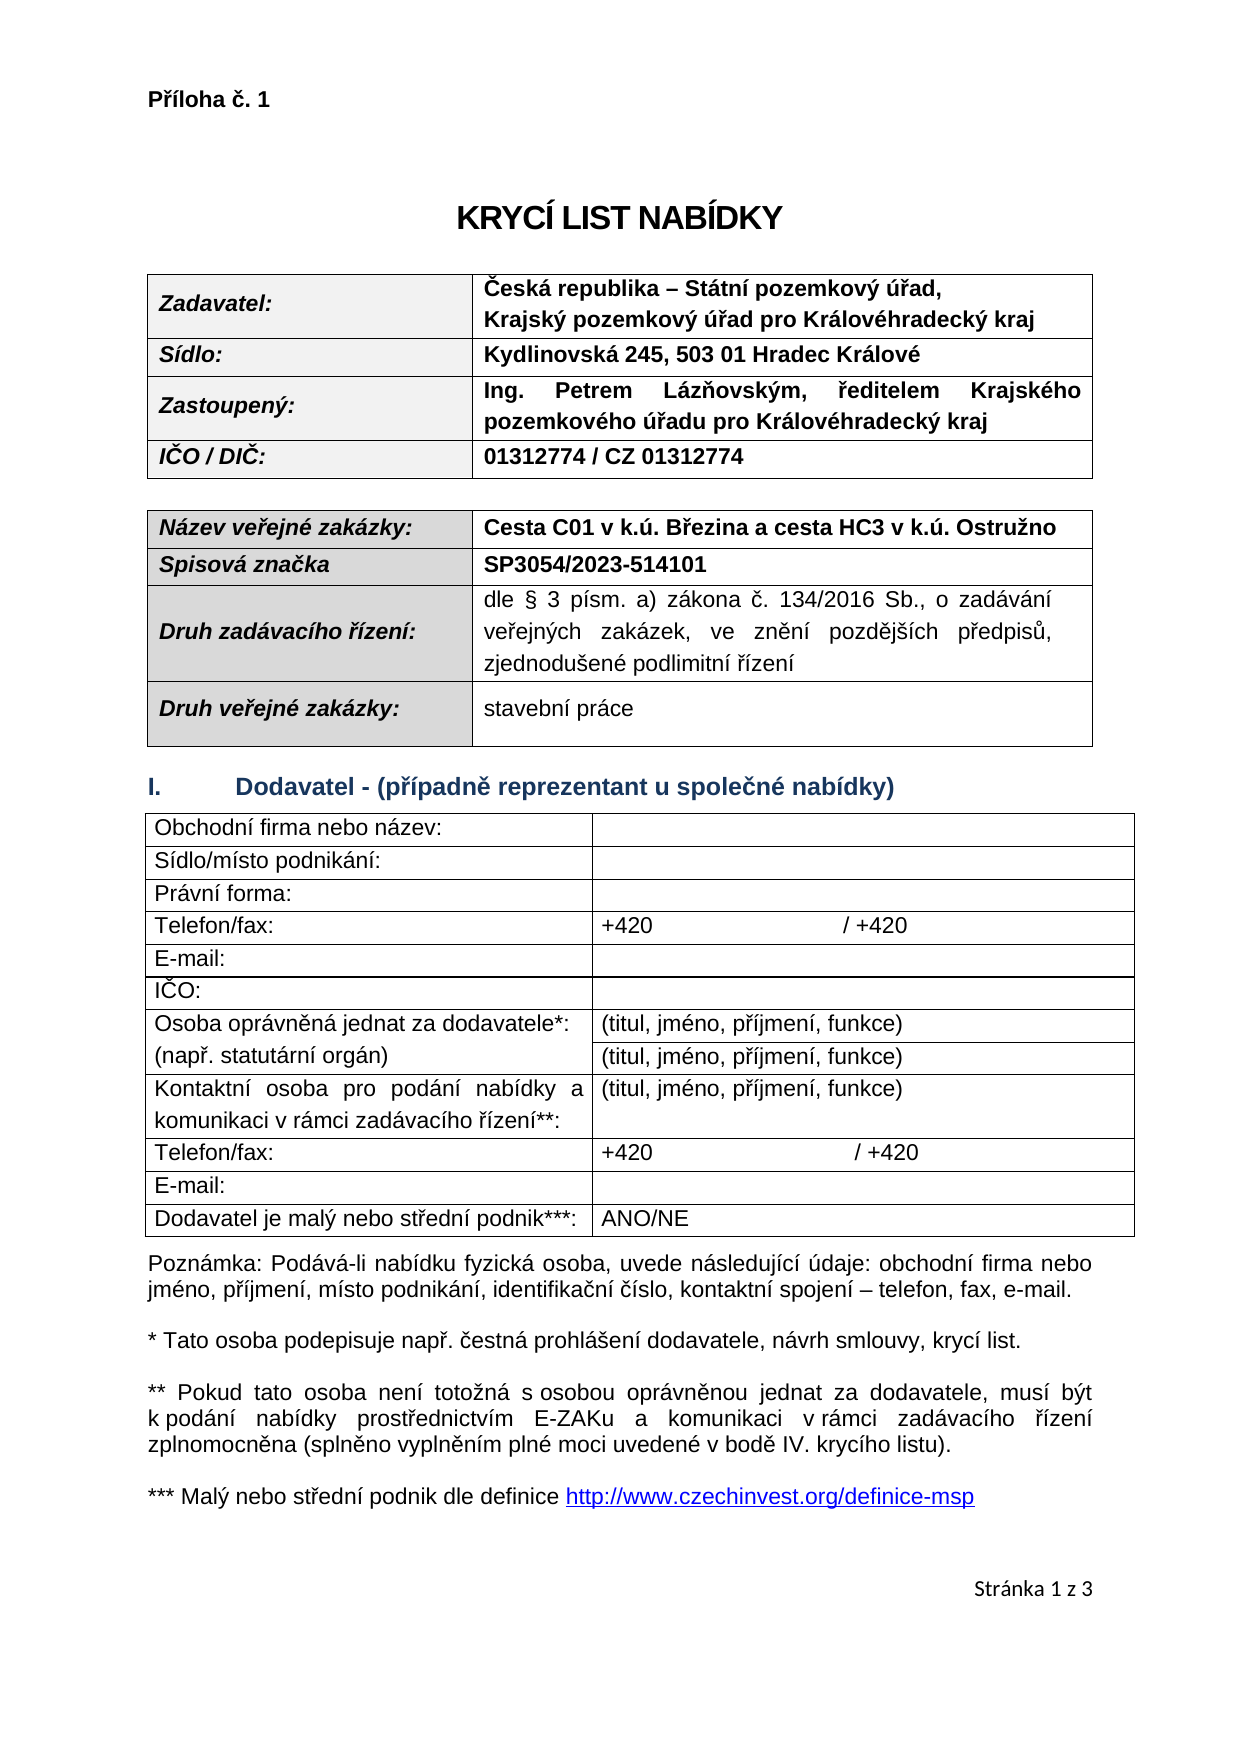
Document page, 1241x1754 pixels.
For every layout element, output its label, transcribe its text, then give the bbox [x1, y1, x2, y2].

table_cell SP3054/2023-514101 [473, 549, 1092, 585]
table_cell IČO: [146, 978, 592, 1009]
table_header Název veřejné zakázky: [148, 511, 472, 548]
table_cell +420 / +420 [593, 912, 1134, 944]
table_cell Dodavatel je malý nebo střední podnik***: [146, 1205, 592, 1236]
table_cell Sídlo: [148, 339, 472, 376]
table_cell (titul, jméno, příjmení, funkce) [593, 1043, 1134, 1074]
table_cell (titul, jméno, příjmení, funkce) [593, 1075, 1134, 1138]
table_cell E-mail: [146, 945, 592, 976]
table_header Zadavatel: [148, 275, 472, 338]
table_cell Kontaktní osoba pro podání nabídky a komunikaci v rámci zadávacího řízení**: [146, 1075, 592, 1138]
table_cell [593, 880, 1134, 911]
text *** Malý nebo střední podnik dle definice http://www.czechinvest.org/definice-msp [148, 1483, 1093, 1509]
table_cell [593, 978, 1134, 1009]
table_cell [593, 945, 1134, 976]
table_cell Telefon/fax: [146, 912, 592, 944]
table_cell dle § 3 písm. a) zákona č. 134/2016 Sb., o zadávání veřejných zakázek, ve znění pozdějších předpisů, zjednodušené podlimitní řízení [473, 586, 1092, 681]
table_cell Kydlinovská 245, 503 01 Hradec Králové [473, 339, 1092, 376]
table_cell E-mail: [146, 1172, 592, 1203]
table_cell (titul, jméno, příjmení, funkce) [593, 1010, 1134, 1042]
table_cell stavební práce [473, 682, 1092, 746]
table_cell Sídlo/místo podnikání: [146, 847, 592, 878]
table_cell Ing. Petrem Lázňovským, ředitelem Krajského pozemkového úřadu pro Královéhradecký kraj [473, 377, 1092, 440]
table_cell Spisová značka [148, 549, 472, 585]
text Poznámka: Podává-li nabídku fyzická osoba, uvede následující údaje: obchodní firma nebo jméno, příjmení, místo podnikání, identifikační číslo, kontaktní spojení – telefon, fax, e-mail. [148, 1250, 1093, 1302]
table_header Česká republika – Státní pozemkový úřad, Krajský pozemkový úřad pro Královéhradecký kraj [473, 275, 1092, 338]
text * Tato osoba podepisuje např. čestná prohlášení dodavatele, návrh smlouvy, krycí list. [148, 1327, 1093, 1354]
table_cell Právní forma: [146, 880, 592, 911]
title Krycí list nabídky [148, 198, 1093, 236]
table_cell IČO / DIČ: [148, 441, 472, 477]
table_header Obchodní firma nebo název: [146, 814, 592, 846]
table_cell 01312774 / CZ 01312774 [473, 441, 1092, 477]
table_cell ANO/NE [593, 1205, 1134, 1236]
table_cell Osoba oprávněná jednat za dodavatele*: (např. statutární orgán) [146, 1010, 592, 1074]
table_header [593, 814, 1134, 846]
table_cell +420 / +420 [593, 1139, 1134, 1171]
table_cell [593, 847, 1134, 878]
table_header Cesta C01 v k.ú. Březina a cesta HC3 v k.ú. Ostružno [473, 511, 1092, 548]
table_cell Druh veřejné zakázky: [148, 682, 472, 746]
table_cell [593, 1172, 1134, 1203]
table_cell Druh zadávacího řízení: [148, 586, 472, 681]
table_cell Zastoupený: [148, 377, 472, 440]
text ** Pokud tato osoba není totožná s osobou oprávněnou jednat za dodavatele, musí být k podání nabídky prostřednictvím E-ZAKu a komunikaci v rámci zadávacího řízení zplnomocněna (splněno vyplněním plné moci uvedené v bodě IV. krycího listu). [148, 1379, 1093, 1458]
table_cell Telefon/fax: [146, 1139, 592, 1171]
subtitle Dodavatel - (případně reprezentant u společné nabídky) [148, 772, 1093, 801]
